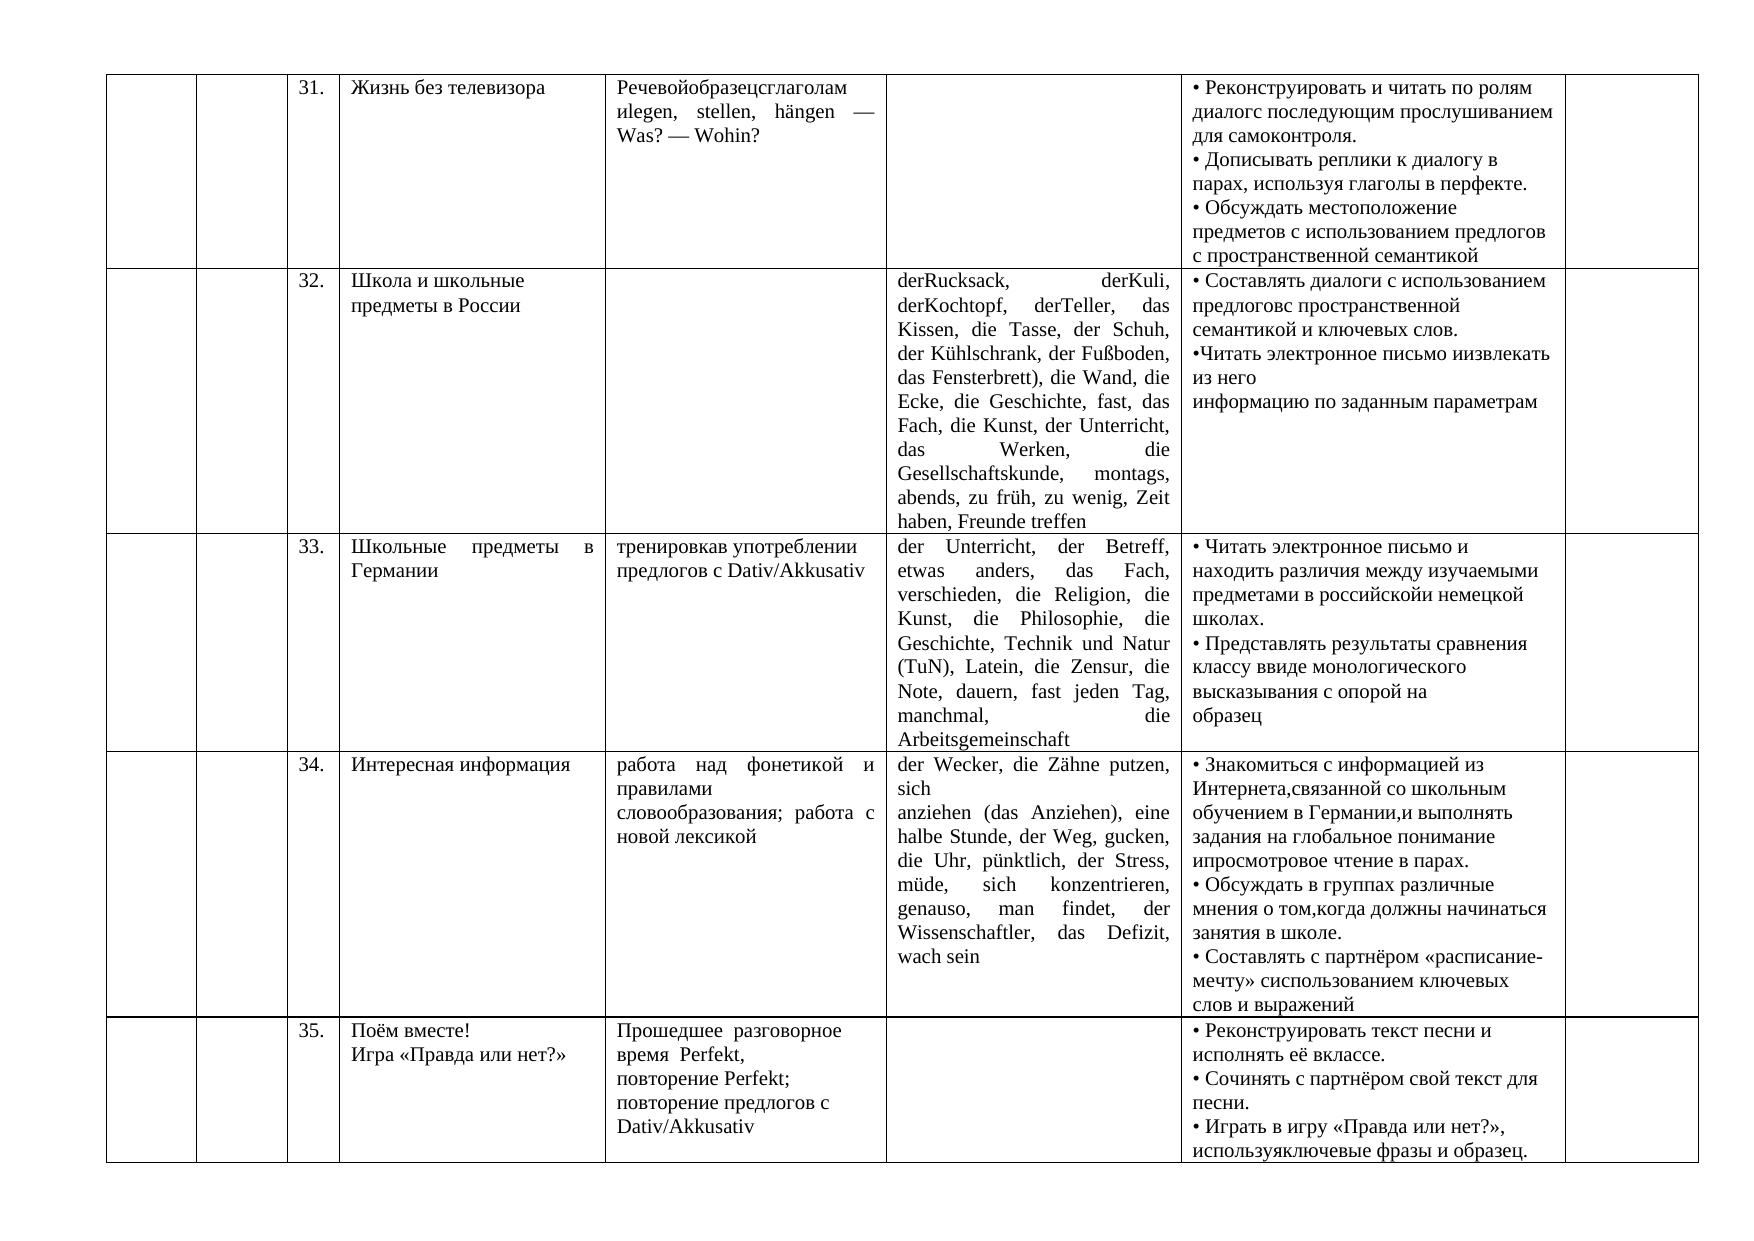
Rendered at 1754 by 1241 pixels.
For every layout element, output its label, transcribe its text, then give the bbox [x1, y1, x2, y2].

table_cell [887, 1018, 1181, 1162]
table_cell [197, 534, 287, 751]
table_cell • Читать электронное письмо и находить различия между изучаемыми предметами в российскойи немецкой школах. • Представлять результаты сравнения классу ввиде монологического высказывания с опорой на образец [1182, 534, 1565, 751]
table_cell • Знакомиться с информацией из Интернета,связанной со школьным обучением в Германии,и выполнять задания на глобальное понимание ипросмотровое чтение в парах. • Обсуждать в группах различные мнения о том,когда должны начинаться занятия в школе. • Составлять с партнёром «расписание-мечту» сиспользованием ключевых слов и выражений [1182, 752, 1565, 1016]
table_cell [1566, 534, 1698, 751]
table_cell [107, 752, 196, 1016]
table_cell Жизнь без телевизора [340, 75, 605, 267]
table_cell • Реконструировать и читать по ролям диалогс последующим прослушиванием для самоконтроля. • Дописывать реплики к диалогу в парах, используя глаголы в перфекте. • Обсуждать местоположение предметов с использованием предлогов с пространственной семантикой [1182, 75, 1565, 267]
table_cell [606, 1018, 886, 1162]
table_cell [887, 75, 1181, 267]
table_cell [197, 1018, 287, 1162]
table_cell derRucksack, derKuli, derKochtopf, derTeller, das Kissen, die Tasse, der Schuh, der Kühlschrank, der Fußboden, das Fensterbrett), die Wand, die Ecke, die Geschichte, fast, das Fach, die Kunst, der Unterricht, das Werken, die Gesellschaftskunde, montags, abends, zu früh, zu wenig, Zeit haben, Freunde treffen [887, 269, 1181, 533]
table_cell [107, 269, 196, 533]
table_cell der Unterricht, der Betreff, etwas anders, das Fach, verschieden, die Religion, die Kunst, die Philosophie, die Geschichte, Technik und Natur (TuN), Latein, die Zensur, die Note, dauern, fast jeden Tag, manchmal, die Arbeitsgemeinschaft [887, 534, 1181, 751]
table_cell [1566, 269, 1698, 533]
table_cell Школа и школьные предметы в России [340, 269, 605, 533]
table_cell [1566, 1018, 1698, 1162]
table_cell [1566, 752, 1698, 1016]
table_cell 31. [288, 75, 339, 267]
table_cell • Составлять диалоги с использованием предлоговс пространственной семантикой и ключевых слов. •Читать электронное письмо иизвлекать из него информацию по заданным параметрам [1182, 269, 1565, 533]
table_cell [1566, 75, 1698, 267]
table_cell Интересная информация [340, 752, 605, 1016]
table_cell [197, 269, 287, 533]
table_cell [197, 75, 287, 267]
table_cell [606, 269, 886, 533]
table_cell [107, 75, 196, 267]
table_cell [1182, 1018, 1565, 1162]
table_cell der Wecker, die Zähne putzen, sich anziehen (das Anziehen), eine halbe Stunde, der Weg, gucken, die Uhr, pünktlich, der Stress, müde, sich konzentrieren, genauso, man findet, der Wissenschaftler, das Defizit, wach sein [887, 752, 1181, 1016]
table_cell Речевойобразецсглаголамиlegen, stellen, hängen — Was? — Wohin? [606, 75, 886, 267]
table_cell [107, 1018, 196, 1162]
table_cell [197, 752, 287, 1016]
table_cell 35. [288, 1018, 339, 1162]
table_cell тренировкав употреблении предлогов с Dativ/Akkusativ [606, 534, 886, 751]
table_cell 33. [288, 534, 339, 751]
table_cell Школьные предметы в Германии [340, 534, 605, 751]
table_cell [340, 1018, 605, 1162]
table_cell [107, 534, 196, 751]
table_cell 34. [288, 752, 339, 1016]
table_cell 32. [288, 269, 339, 533]
table_cell работа над фонетикой и правилами словообразования; работа с новой лексикой [606, 752, 886, 1016]
